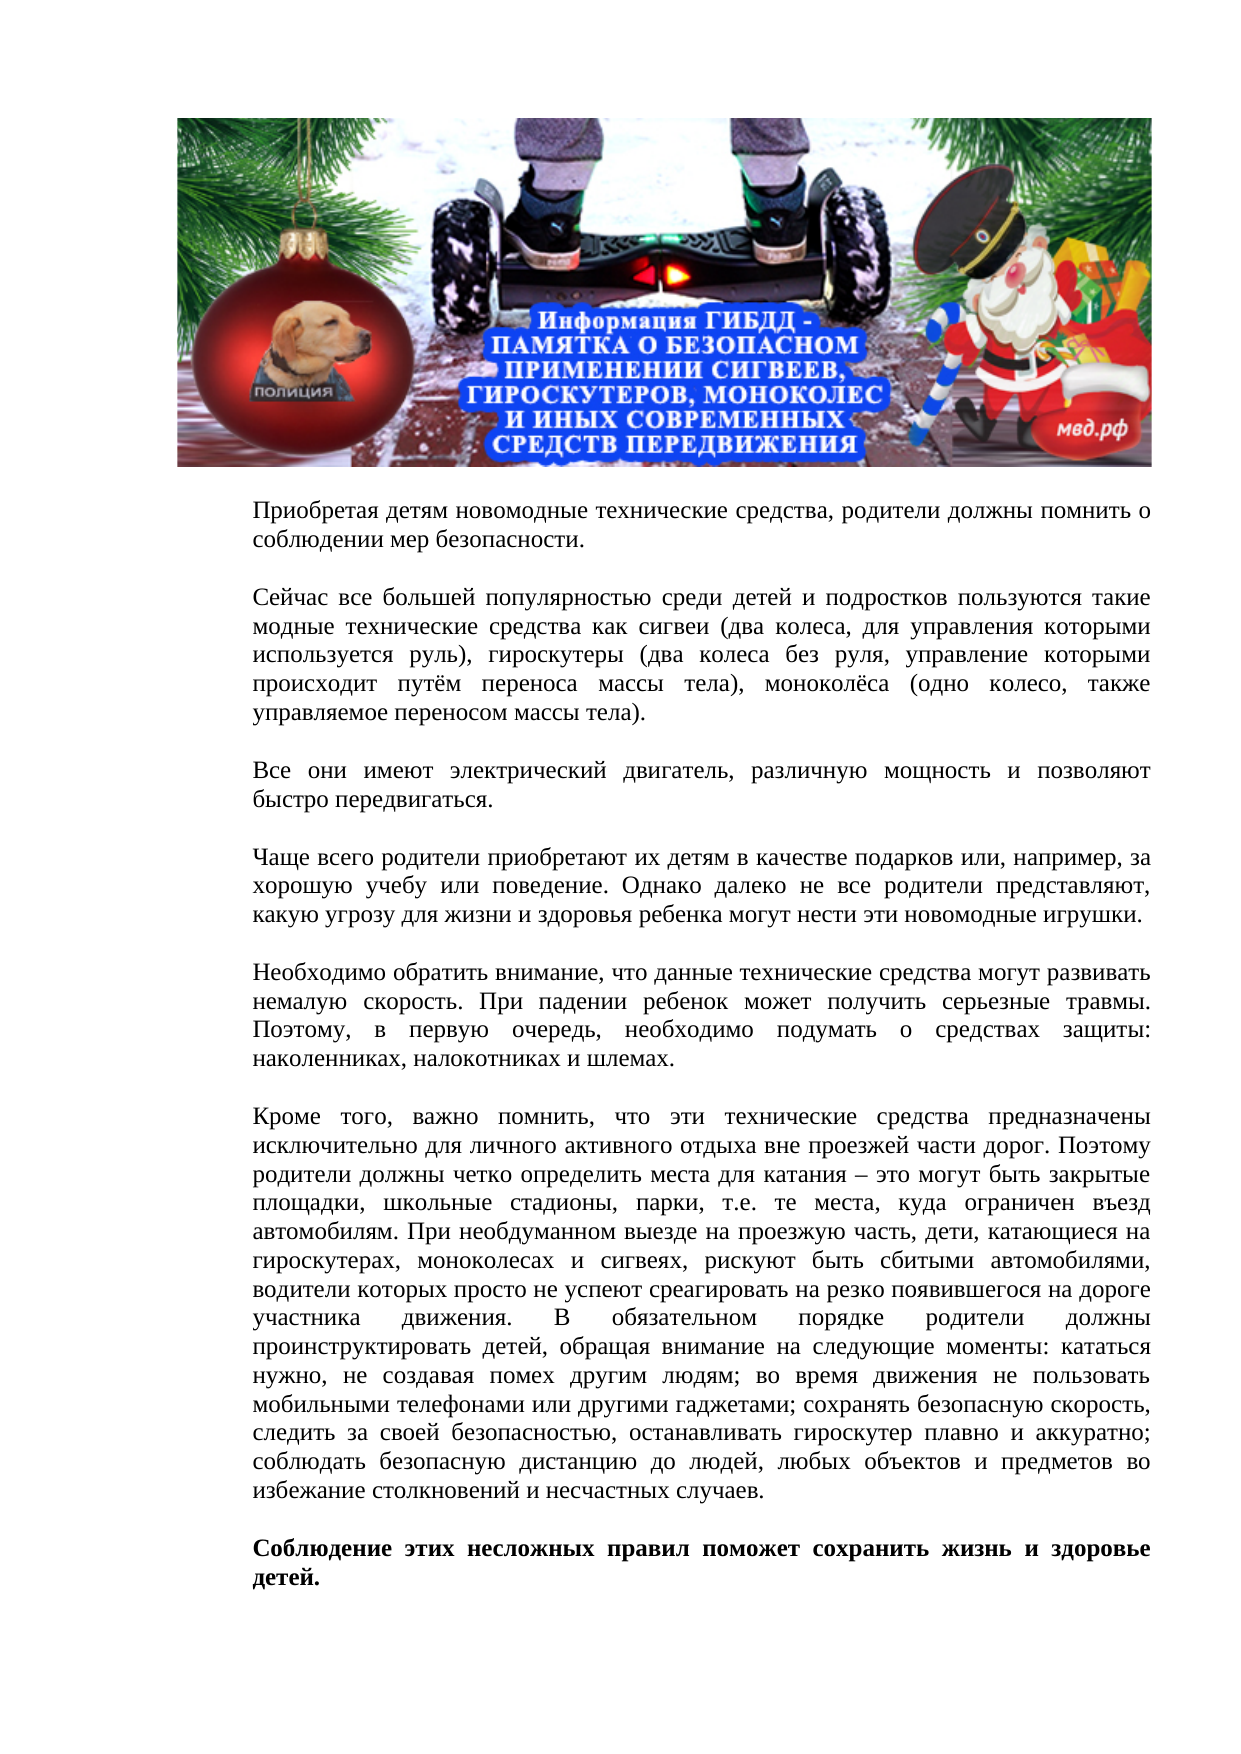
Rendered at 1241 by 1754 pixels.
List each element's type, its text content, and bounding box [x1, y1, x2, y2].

picture [177, 118, 1152, 467]
text Необходимо обратить внимание, что данные технические средства могут развивать немалую скорость. При падении ребенок может получить серьезные травмы. Поэтому, в первую очередь, необходимо подумать о средствах защиты: наколенниках, налокотниках и шлемах. [252, 957, 1152, 1072]
text Чаще всего родители приобретают их детям в качестве подарков или, например, за хорошую учебу или поведение. Однако далеко не все родители представляют, какую угрозу для жизни и здоровья ребенка могут нести эти новомодные игрушки. [252, 842, 1152, 928]
text Все они имеют электрический двигатель, различную мощность и позволяют быстро передвигаться. [252, 755, 1152, 812]
text Сейчас все большей популярностью среди детей и подростков пользуются такие модные технические средства как сигвеи (два колеса, для управления которыми используется руль), гироскутеры (два колеса без руля, управление которыми происходит путём переноса массы тела), моноколёса (одно колесо, также управляемое переносом массы тела). [252, 582, 1152, 726]
text Приобретая детям новомодные технические средства, родители должны помнить о соблюдении мер безопасности. [252, 495, 1152, 553]
text Кроме того, важно помнить, что эти технические средства предназначены исключительно для личного активного отдыха вне проезжей части дорог. Поэтому родители должны четко определить места для катания – это могут быть закрытые площадки, школьные стадионы, парки, т.е. те места, куда ограничен въезд автомобилям. При необдуманном выезде на проезжую часть, дети, катающиеся на гироскутерах, моноколесах и сигвеях, рискуют быть сбитыми автомобилями, водители которых просто не успеют среагировать на резко появившегося на дороге участника движения. В обязательном порядке родители должны проинструктировать детей, обращая внимание на следующие моменты: кататься нужно, не создавая помех другим людям; во время движения не пользовать мобильными телефонами или другими гаджетами; сохранять безопасную скорость, следить за своей безопасностью, останавливать гироскутер плавно и аккуратно; соблюдать безопасную дистанцию до людей, любых объектов и предметов во избежание столкновений и несчастных случаев. [252, 1101, 1152, 1504]
text Соблюдение этих несложных правил поможет сохранить жизнь и здоровье детей. [252, 1533, 1152, 1590]
